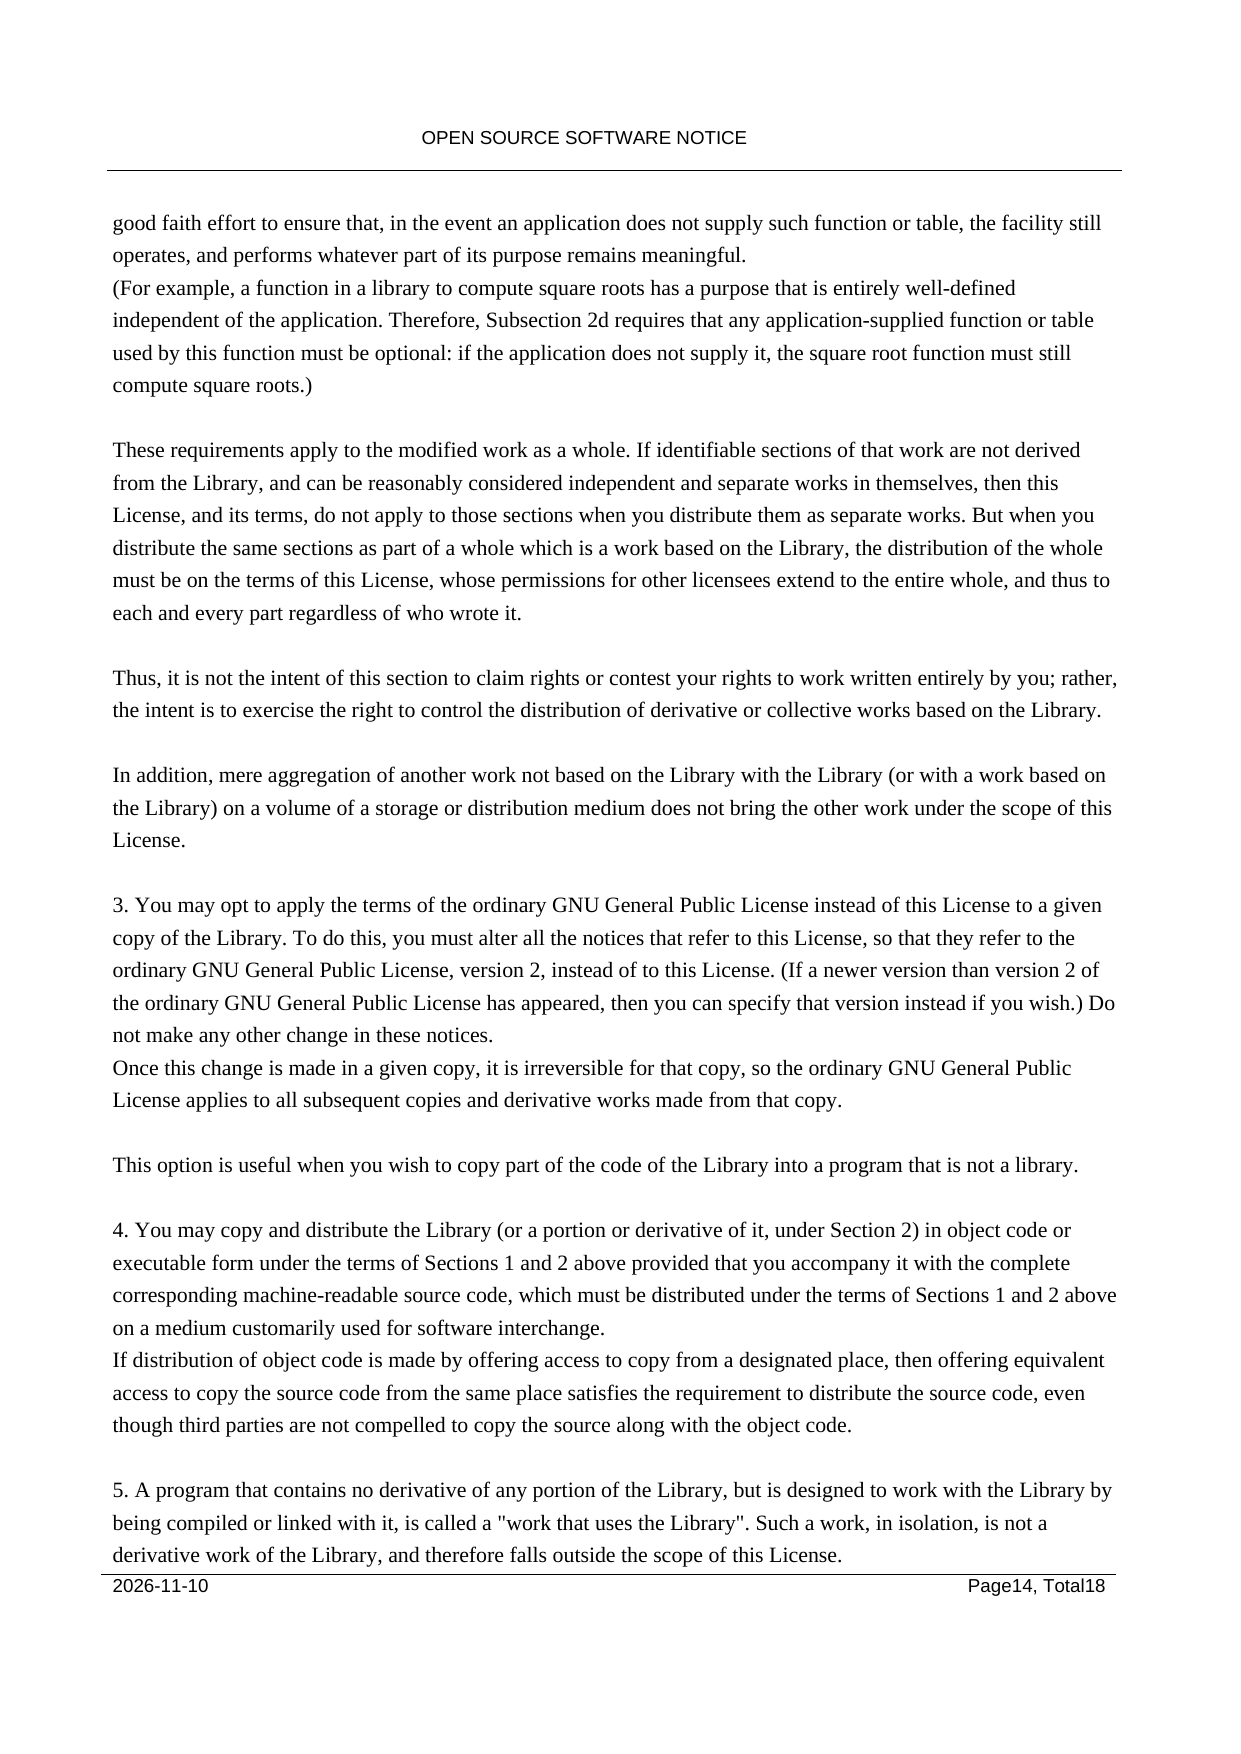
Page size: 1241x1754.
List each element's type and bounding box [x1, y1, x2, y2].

text [112, 206, 1128, 1571]
